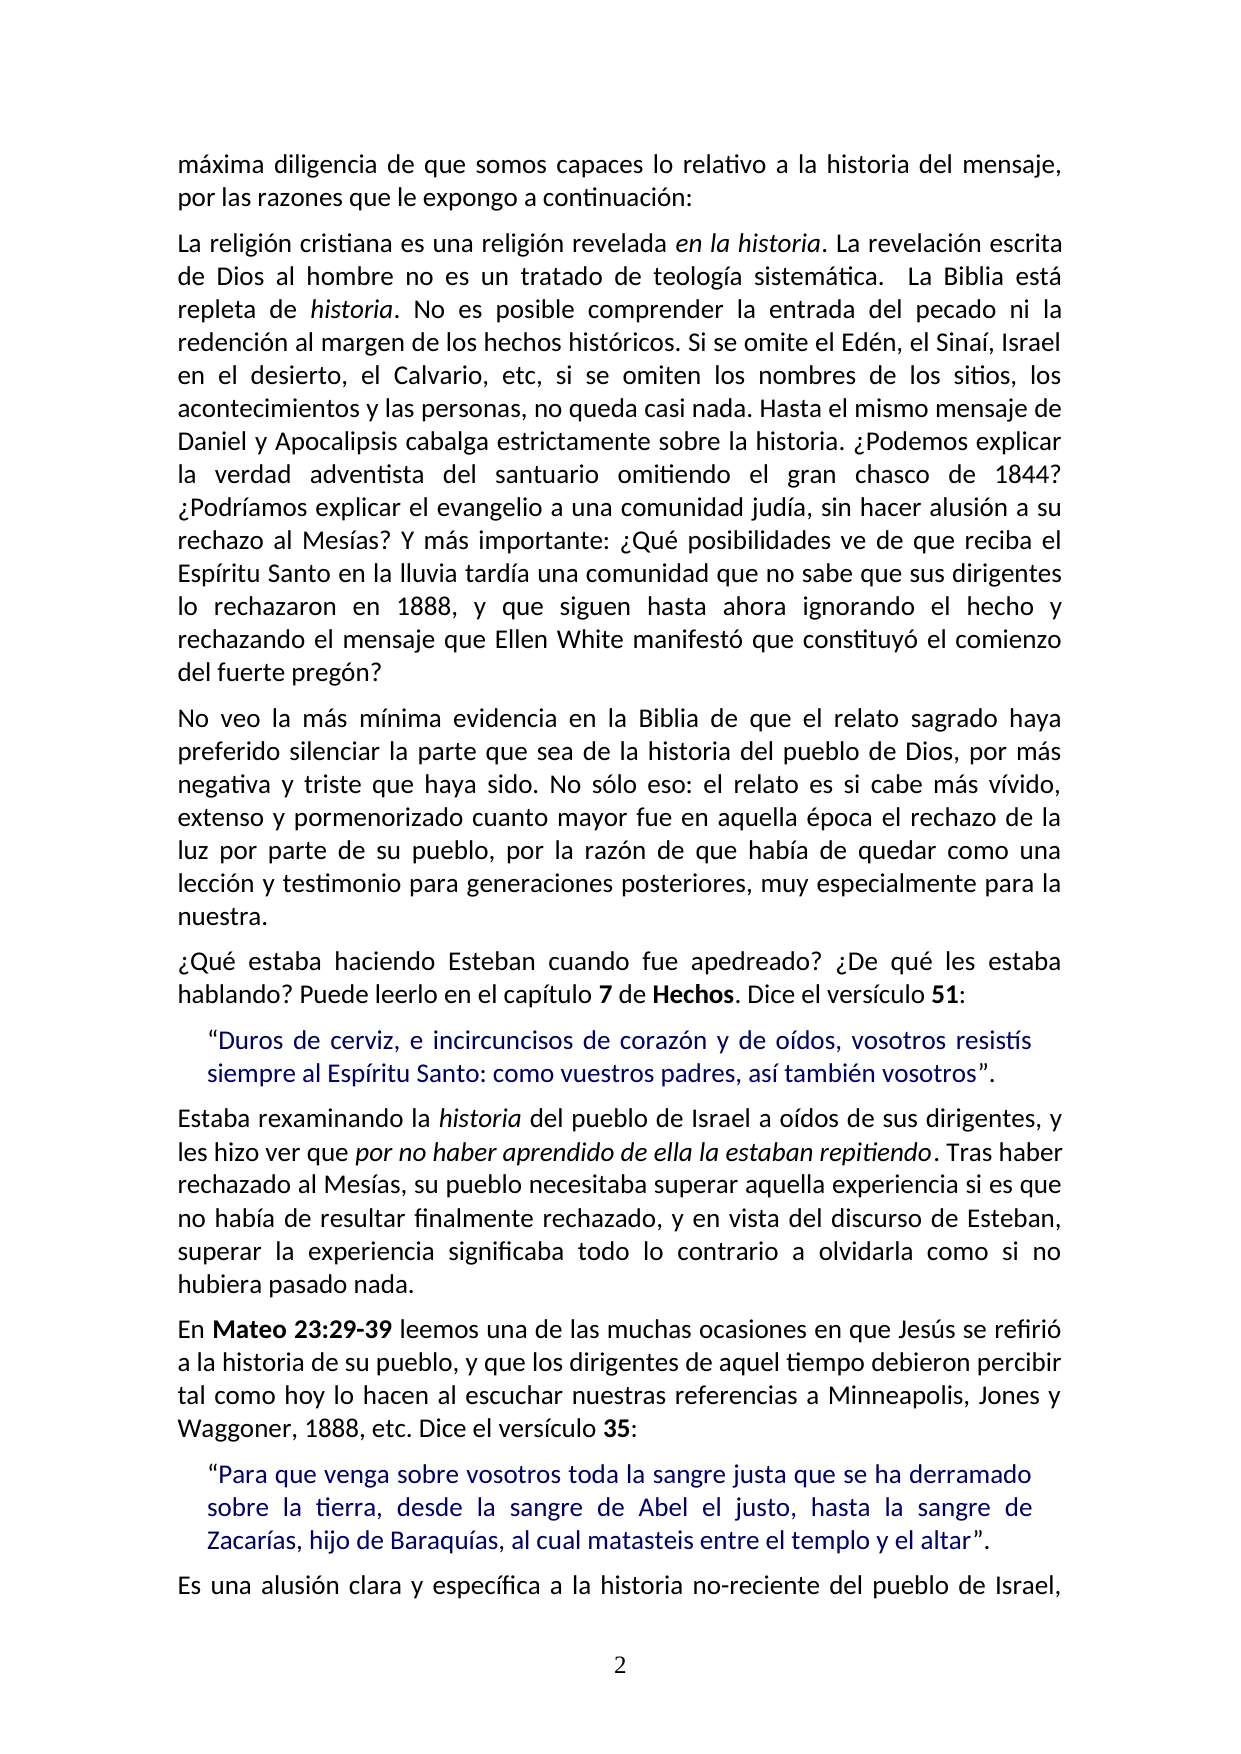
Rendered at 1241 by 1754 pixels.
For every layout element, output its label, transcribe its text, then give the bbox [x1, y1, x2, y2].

text ¿Qué estaba haciendo Esteban cuando fue apedreado? ¿De qué les estaba hablando? Puede leerlo en el capítulo 7 de Hechos. Dice el versículo 51: [177, 944, 1063, 1011]
text Estaba rexaminando la historia del pueblo de Israel a oídos de sus dirigentes, y les hizo ver que por no haber aprendido de ella la estaban repitiendo. Tras haber rechazado al Mesías, su pueblo necesitaba superar aquella experiencia si es que no había de resultar finalmente rechazado, y en vista del discurso de Esteban, superar la experiencia significaba todo lo contrario a olvidarla como si no hubiera pasado nada. [177, 1102, 1063, 1300]
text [177, 1568, 1063, 1601]
text La religión cristiana es una religión revelada en la historia. La revelación escrita de Dios al hombre no es un tratado de teología sistemática. La Biblia está repleta de historia. No es posible comprender la entrada del pecado ni la redención al margen de los hechos históricos. Si se omite el Edén, el Sinaí, Israel en el desierto, el Calvario, etc, si se omiten los nombres de los sitios, los acontecimientos y las personas, no queda casi nada. Hasta el mismo mensaje de Daniel y Apocalipsis cabalga estrictamente sobre la historia. ¿Podemos explicar la verdad adventista del santuario omitiendo el gran chasco de 1844? ¿Podríamos explicar el evangelio a una comunidad judía, sin hacer alusión a su rechazo al Mesías? Y más importante: ¿Qué posibilidades ve de que reciba el Espíritu Santo en la lluvia tardía una comunidad que no sabe que sus dirigentes lo rechazaron en 1888, y que siguen hasta ahora ignorando el hecho y rechazando el mensaje que Ellen White manifestó que constituyó el comienzo del fuerte pregón? [177, 226, 1063, 688]
text “Para que venga sobre vosotros toda la sangre justa que se ha derramado sobre la tierra, desde la sangre de Abel el justo, hasta la sangre de Zacarías, hijo de Baraquías, al cual matasteis entre el templo y el altar”. [207, 1457, 1034, 1556]
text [177, 148, 1063, 214]
text “Duros de cerviz, e incircuncisos de corazón y de oídos, vosotros resistís siempre al Espíritu Santo: como vuestros padres, así también vosotros”. [207, 1023, 1034, 1089]
text No veo la más mínima evidencia en la Biblia de que el relato sagrado haya preferido silenciar la parte que sea de la historia del pueblo de Dios, por más negativa y triste que haya sido. No sólo eso: el relato es si cabe más vívido, extenso y pormenorizado cuanto mayor fue en aquella época el rechazo de la luz por parte de su pueblo, por la razón de que había de quedar como una lección y testimonio para generaciones posteriores, muy especialmente para la nuestra. [177, 701, 1063, 932]
text En Mateo 23:29-39 leemos una de las muchas ocasiones en que Jesús se refirió a la historia de su pueblo, y que los dirigentes de aquel tiempo debieron percibir tal como hoy lo hacen al escuchar nuestras referencias a Minneapolis, Jones y Waggoner, 1888, etc. Dice el versículo 35: [177, 1312, 1063, 1444]
